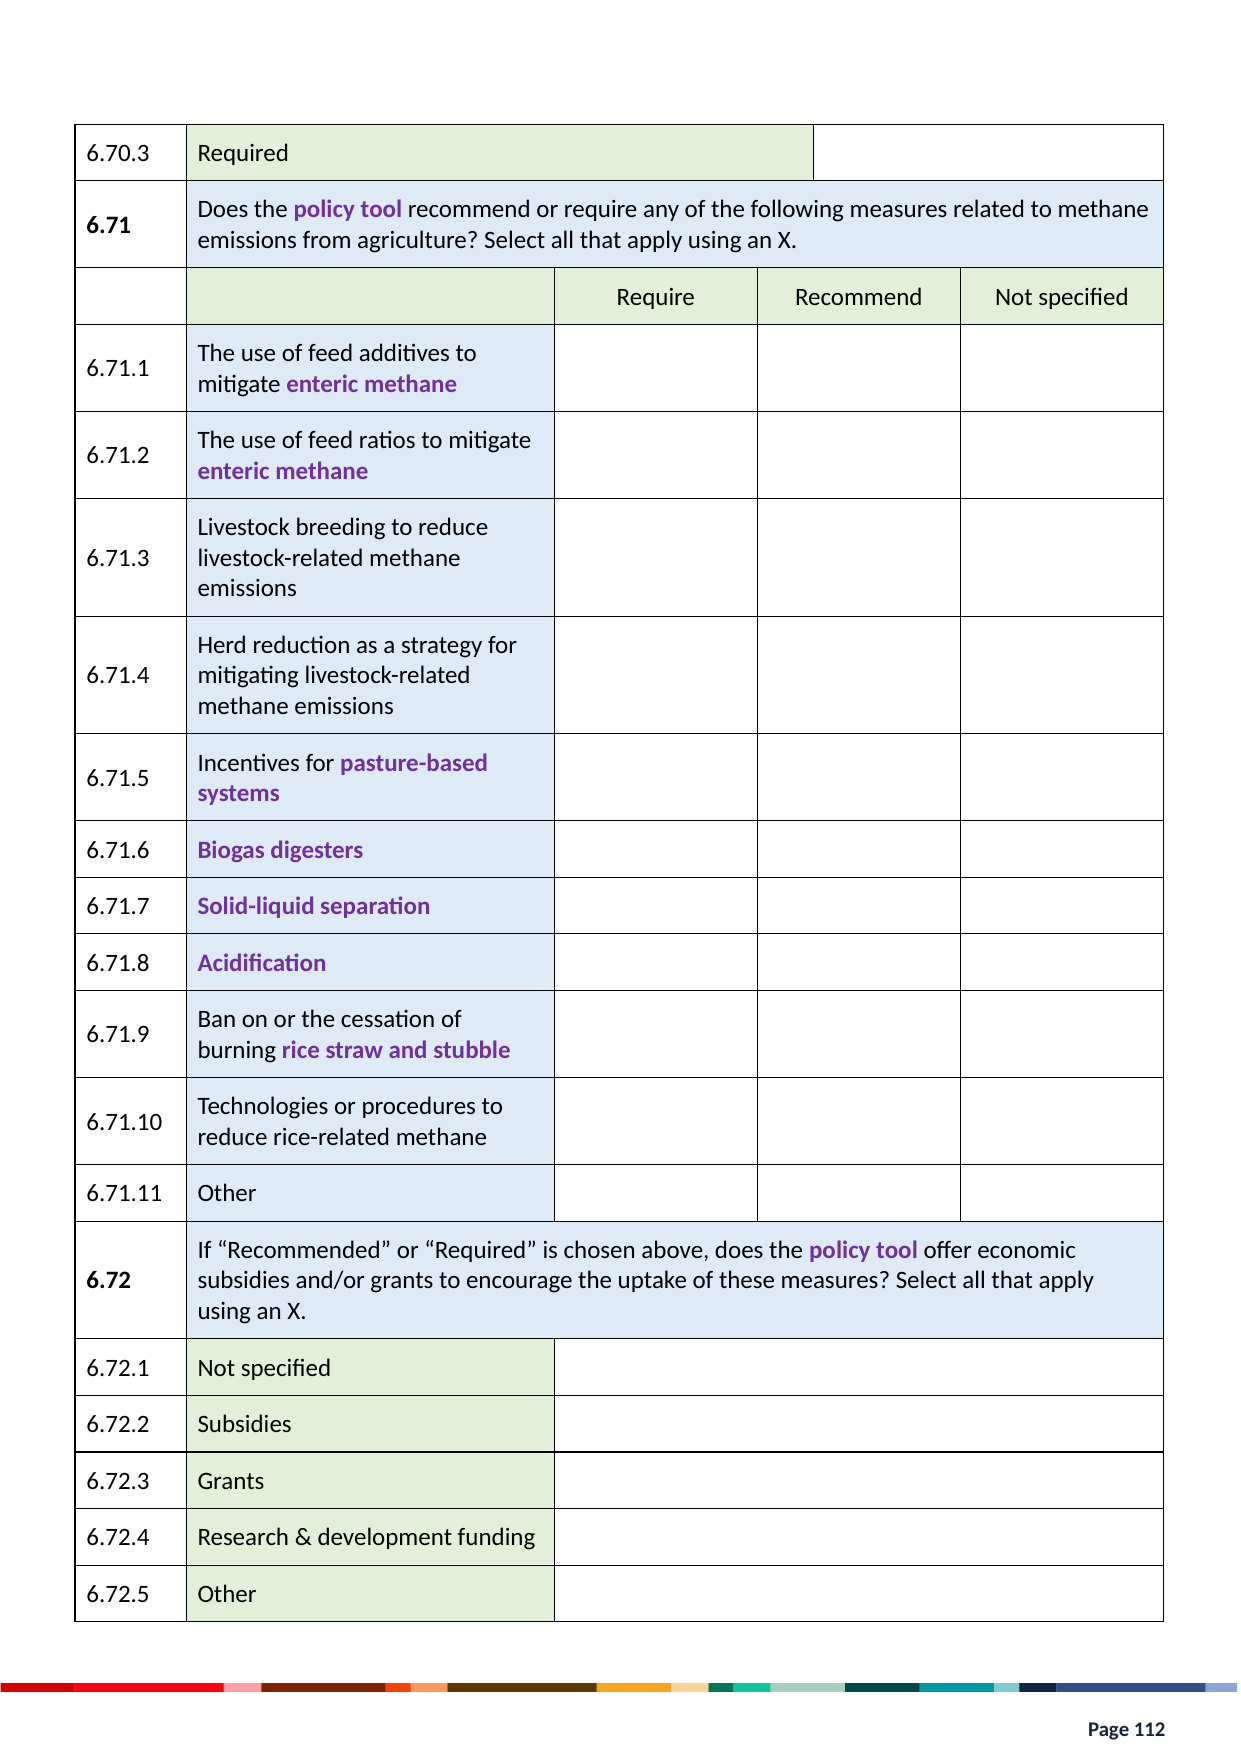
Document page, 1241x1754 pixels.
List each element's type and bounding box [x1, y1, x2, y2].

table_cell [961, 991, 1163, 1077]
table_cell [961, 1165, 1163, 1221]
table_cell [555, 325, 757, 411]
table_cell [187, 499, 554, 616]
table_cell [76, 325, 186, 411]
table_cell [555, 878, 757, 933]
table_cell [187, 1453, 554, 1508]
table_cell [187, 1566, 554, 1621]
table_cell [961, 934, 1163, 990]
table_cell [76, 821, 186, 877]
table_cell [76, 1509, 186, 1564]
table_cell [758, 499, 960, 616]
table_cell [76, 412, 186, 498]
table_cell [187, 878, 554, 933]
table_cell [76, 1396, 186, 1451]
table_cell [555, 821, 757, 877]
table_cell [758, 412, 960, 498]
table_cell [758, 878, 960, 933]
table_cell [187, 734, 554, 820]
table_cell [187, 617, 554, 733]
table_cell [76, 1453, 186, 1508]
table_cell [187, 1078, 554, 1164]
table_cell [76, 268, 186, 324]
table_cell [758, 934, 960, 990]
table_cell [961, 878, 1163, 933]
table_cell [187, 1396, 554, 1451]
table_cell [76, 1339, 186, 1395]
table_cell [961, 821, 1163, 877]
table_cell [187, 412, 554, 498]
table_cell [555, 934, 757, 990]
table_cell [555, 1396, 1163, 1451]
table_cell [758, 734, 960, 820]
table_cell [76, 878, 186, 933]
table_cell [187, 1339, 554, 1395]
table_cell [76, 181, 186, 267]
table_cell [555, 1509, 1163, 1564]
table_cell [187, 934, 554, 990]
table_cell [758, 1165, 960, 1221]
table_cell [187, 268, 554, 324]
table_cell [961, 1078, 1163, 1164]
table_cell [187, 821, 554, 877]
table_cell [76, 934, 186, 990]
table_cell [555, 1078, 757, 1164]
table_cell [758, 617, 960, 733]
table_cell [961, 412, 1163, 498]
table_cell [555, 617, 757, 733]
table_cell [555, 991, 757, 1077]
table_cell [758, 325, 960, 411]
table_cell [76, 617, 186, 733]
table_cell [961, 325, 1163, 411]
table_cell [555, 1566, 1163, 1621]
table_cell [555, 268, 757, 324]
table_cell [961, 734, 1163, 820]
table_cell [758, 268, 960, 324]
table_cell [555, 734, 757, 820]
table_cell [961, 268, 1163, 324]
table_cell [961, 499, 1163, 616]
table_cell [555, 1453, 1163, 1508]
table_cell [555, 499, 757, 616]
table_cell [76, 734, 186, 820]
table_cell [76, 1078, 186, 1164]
picture [0, 1683, 1236, 1692]
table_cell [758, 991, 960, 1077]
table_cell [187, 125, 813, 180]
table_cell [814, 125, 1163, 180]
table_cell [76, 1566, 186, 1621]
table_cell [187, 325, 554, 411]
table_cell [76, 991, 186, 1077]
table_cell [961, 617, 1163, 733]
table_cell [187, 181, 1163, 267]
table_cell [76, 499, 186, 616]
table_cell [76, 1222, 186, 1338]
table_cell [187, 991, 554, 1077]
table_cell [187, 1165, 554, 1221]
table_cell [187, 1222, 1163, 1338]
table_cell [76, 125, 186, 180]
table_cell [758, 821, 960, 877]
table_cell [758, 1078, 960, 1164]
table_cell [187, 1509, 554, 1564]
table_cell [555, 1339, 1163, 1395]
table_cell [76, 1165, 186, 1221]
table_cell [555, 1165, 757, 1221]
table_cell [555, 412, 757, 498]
